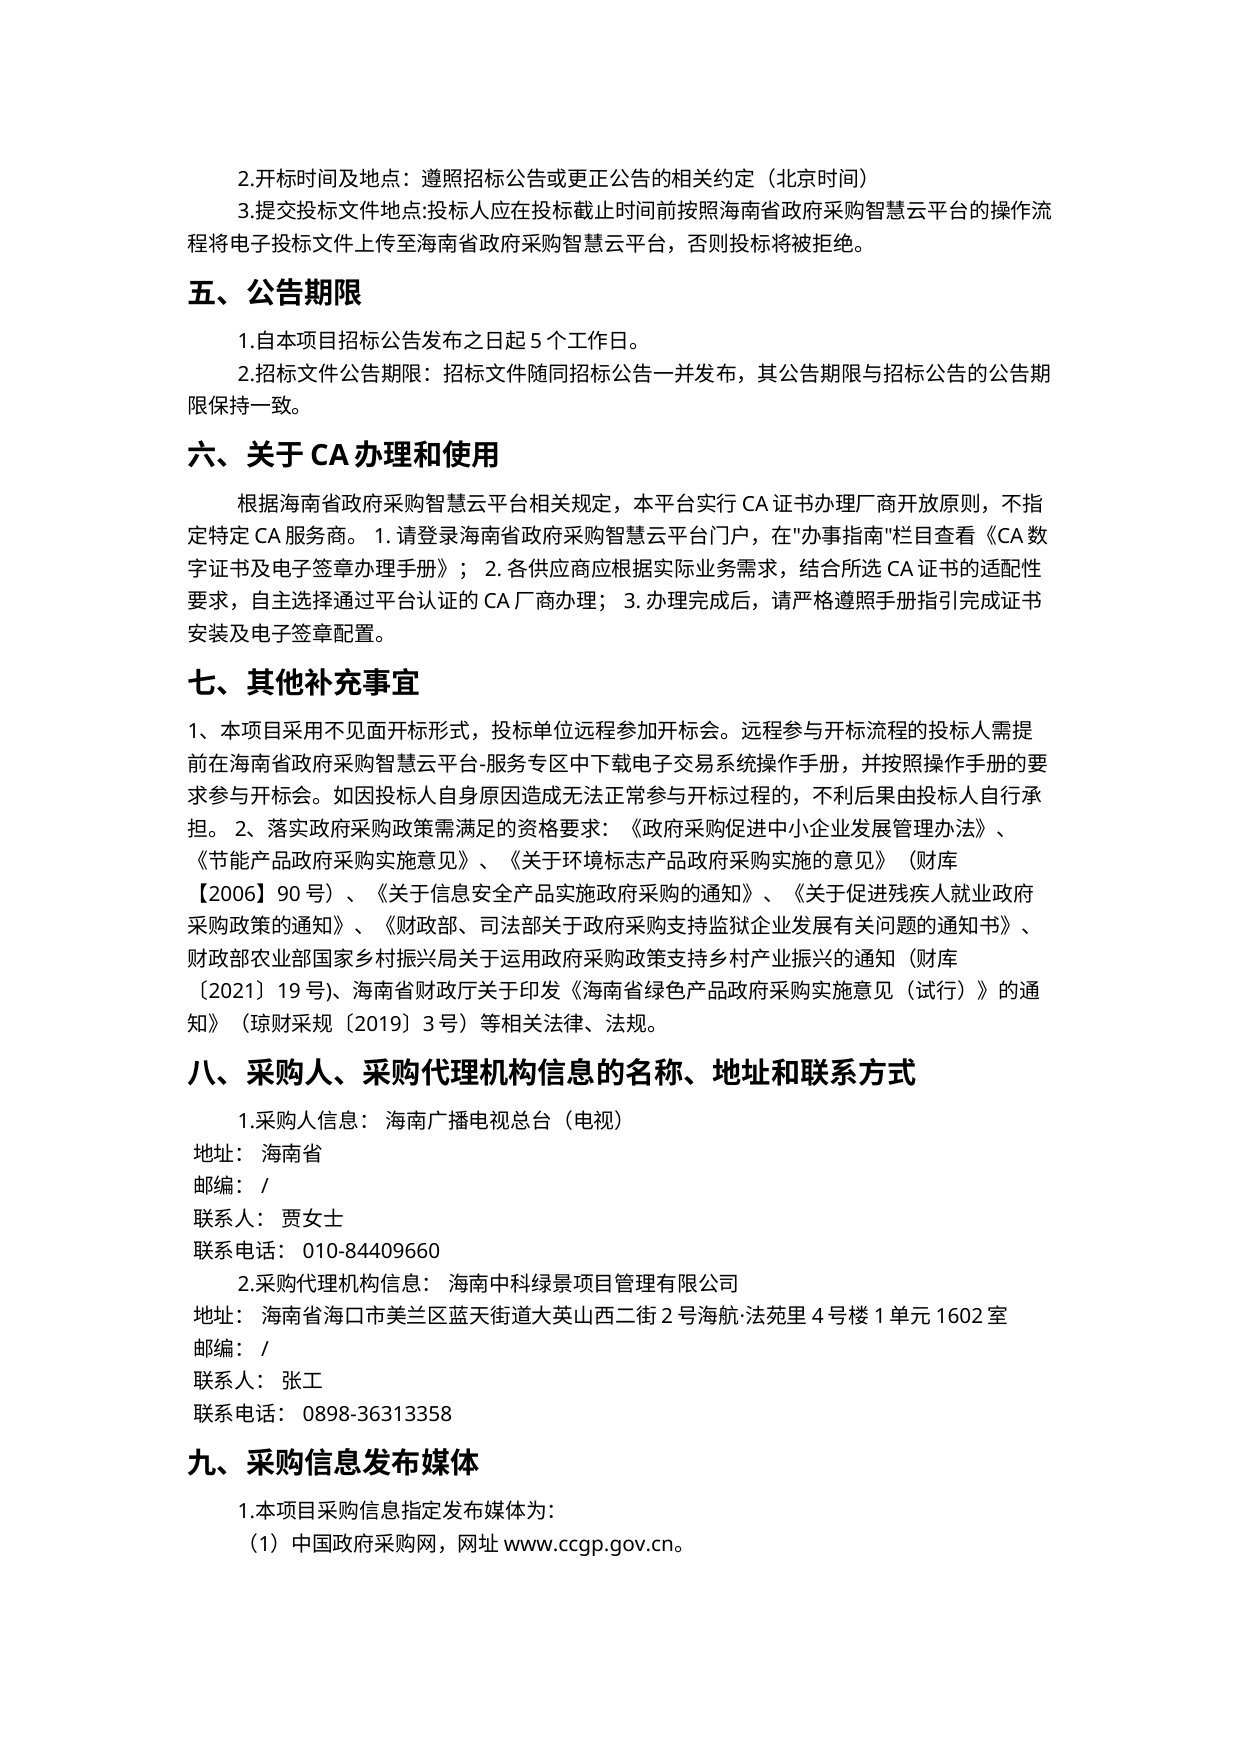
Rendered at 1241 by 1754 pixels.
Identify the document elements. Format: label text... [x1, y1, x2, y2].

text 联系电话： 0898-36313358 [187, 1397, 1053, 1429]
text 2.开标时间及地点：遵照招标公告或更正公告的相关约定（北京时间） [187, 162, 1053, 194]
text 1.采购人信息： 海南广播电视总台（电视） [187, 1104, 1053, 1137]
text 八、采购人、采购代理机构信息的名称、地址和联系方式 [187, 1039, 1053, 1104]
text 六、关于CA办理和使用 [187, 422, 1053, 487]
text 七、其他补充事宜 [187, 649, 1053, 714]
text 3.提交投标文件地点:投标人应在投标截止时间前按照海南省政府采购智慧云平台的操作流程将电子投标文件上传至海南省政府采购智慧云平台，否则投标将被拒绝。 [187, 194, 1053, 259]
text 2.采购代理机构信息： 海南中科绿景项目管理有限公司 [187, 1267, 1053, 1299]
text 九、采购信息发布媒体 [187, 1429, 1053, 1494]
text 联系电话： 010-84409660 [187, 1234, 1053, 1267]
text 2.招标文件公告期限：招标文件随同招标公告一并发布，其公告期限与招标公告的公告期限保持一致。 [187, 357, 1053, 422]
text 邮编： / [187, 1332, 1053, 1364]
text 邮编： / [187, 1169, 1053, 1202]
text 1、本项目采用不见面开标形式，投标单位远程参加开标会。远程参与开标流程的投标人需提前在海南省政府采购智慧云平台-服务专区中下载电子交易系统操作手册，并按照操作手册的要求参与开标会。如因投标人自身原因造成无法正常参与开标过程的，不利后果由投标人自行承担。 2、落实政府采购政策需满足的资格要求：《政府采购促进中小企业发展管理办法》、《节能产品政府采购实施意见》、《关于环境标志产品政府采购实施的意见》（财库【2006】90号）、《关于信息安全产品实施政府采购的通知》、《关于促进残疾人就业政府采购政策的通知》、《财政部、司法部关于政府采购支持监狱企业发展有关问题的通知书》、财政部农业部国家乡村振兴局关于运用政府采购政策支持乡村产业振兴的通知（财库〔2021〕19号)、海南省财政厅关于印发《海南省绿色产品政府采购实施意见（试行）》的通知》（琼财采规〔2019〕3号）等相关法律、法规。 [187, 714, 1053, 1039]
text 联系人： 张工 [187, 1364, 1053, 1397]
text 1.本项目采购信息指定发布媒体为： [187, 1494, 1053, 1527]
text 地址： 海南省海口市美兰区蓝天街道大英山西二街2号海航·法苑里4号楼1单元1602室 [187, 1299, 1053, 1332]
text 五、公告期限 [187, 259, 1053, 324]
text （1）中国政府采购网，网址www.ccgp.gov.cn。 [187, 1527, 1053, 1559]
text 地址： 海南省 [187, 1137, 1053, 1169]
text 根据海南省政府采购智慧云平台相关规定，本平台实行CA证书办理厂商开放原则，不指定特定CA服务商。 1. 请登录海南省政府采购智慧云平台门户，在"办事指南"栏目查看《CA数字证书及电子签章办理手册》； 2. 各供应商应根据实际业务需求，结合所选CA证书的适配性要求，自主选择通过平台认证的CA厂商办理； 3. 办理完成后，请严格遵照手册指引完成证书安装及电子签章配置。 [187, 487, 1053, 649]
text 联系人： 贾女士 [187, 1202, 1053, 1234]
text 1.自本项目招标公告发布之日起5个工作日。 [187, 324, 1053, 357]
